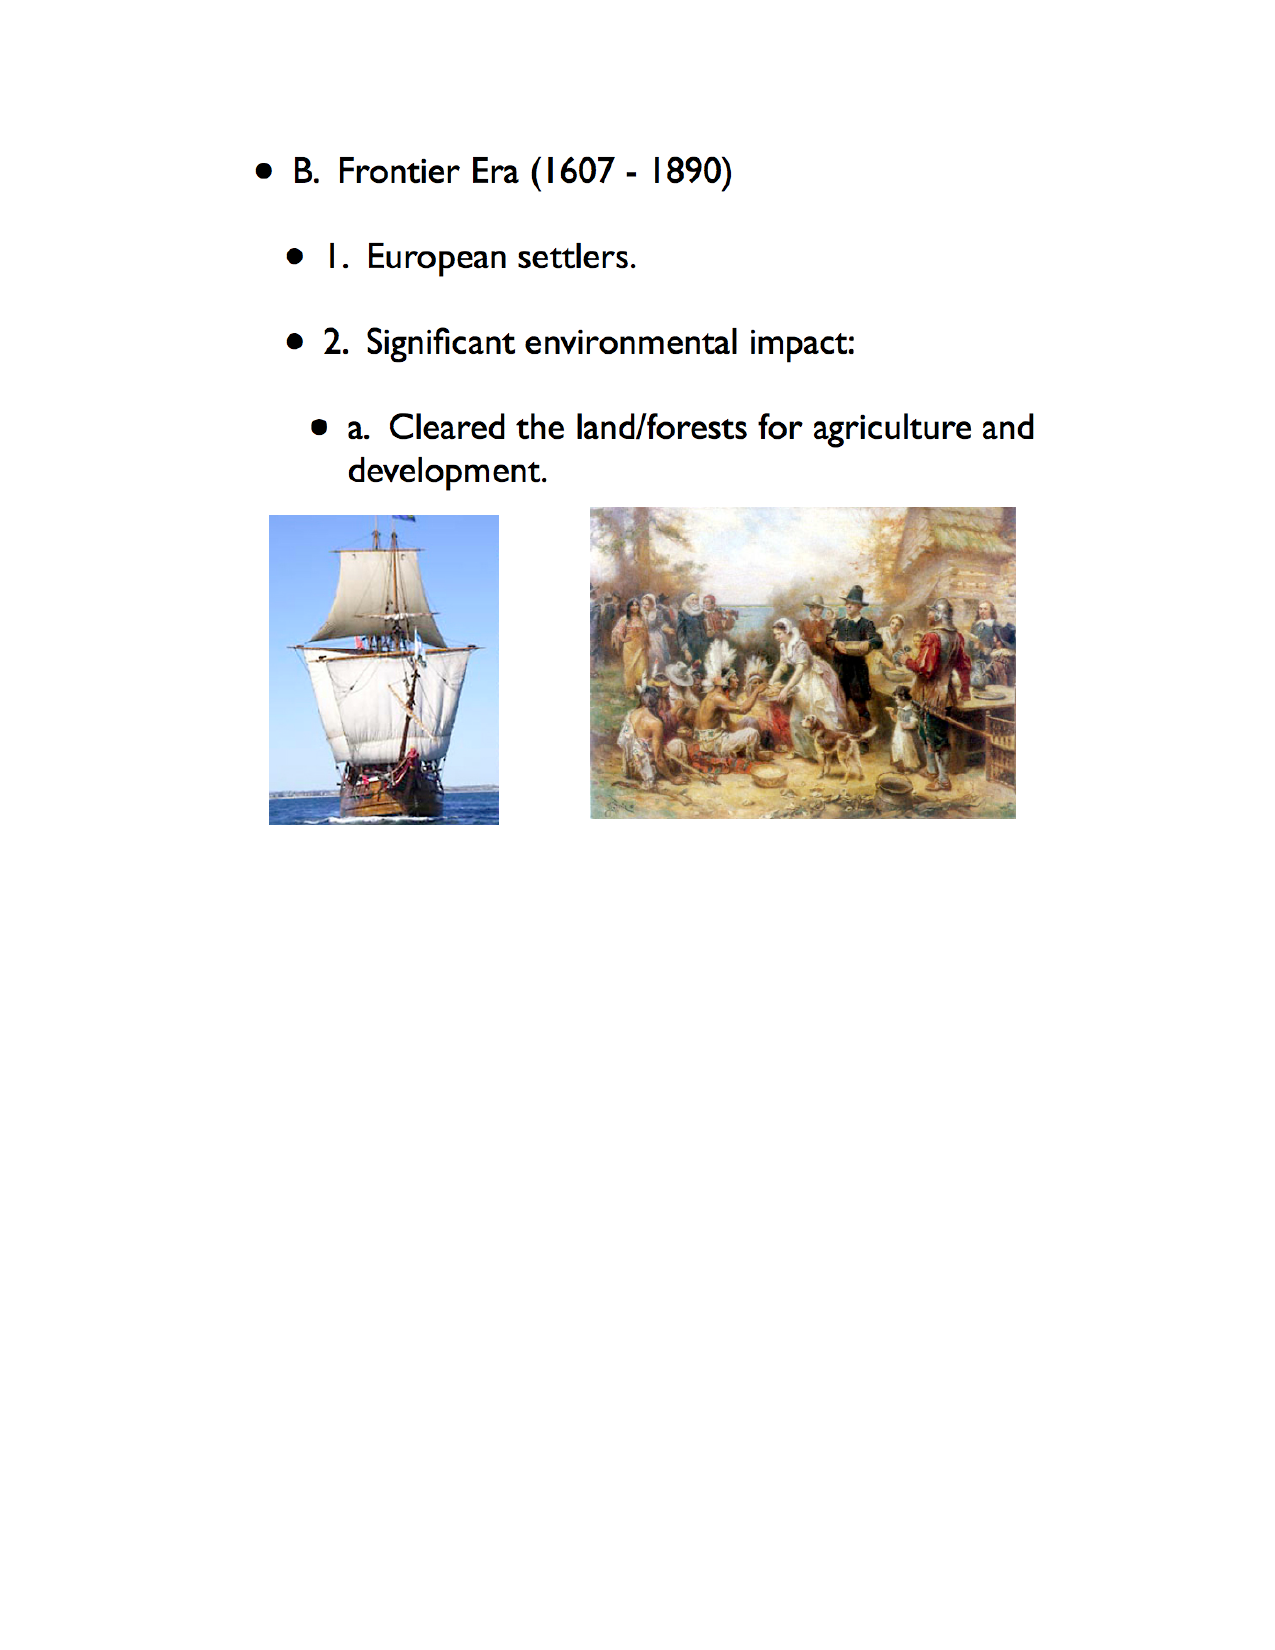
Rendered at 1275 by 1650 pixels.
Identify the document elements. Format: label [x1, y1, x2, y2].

picture [187, 150, 1088, 825]
